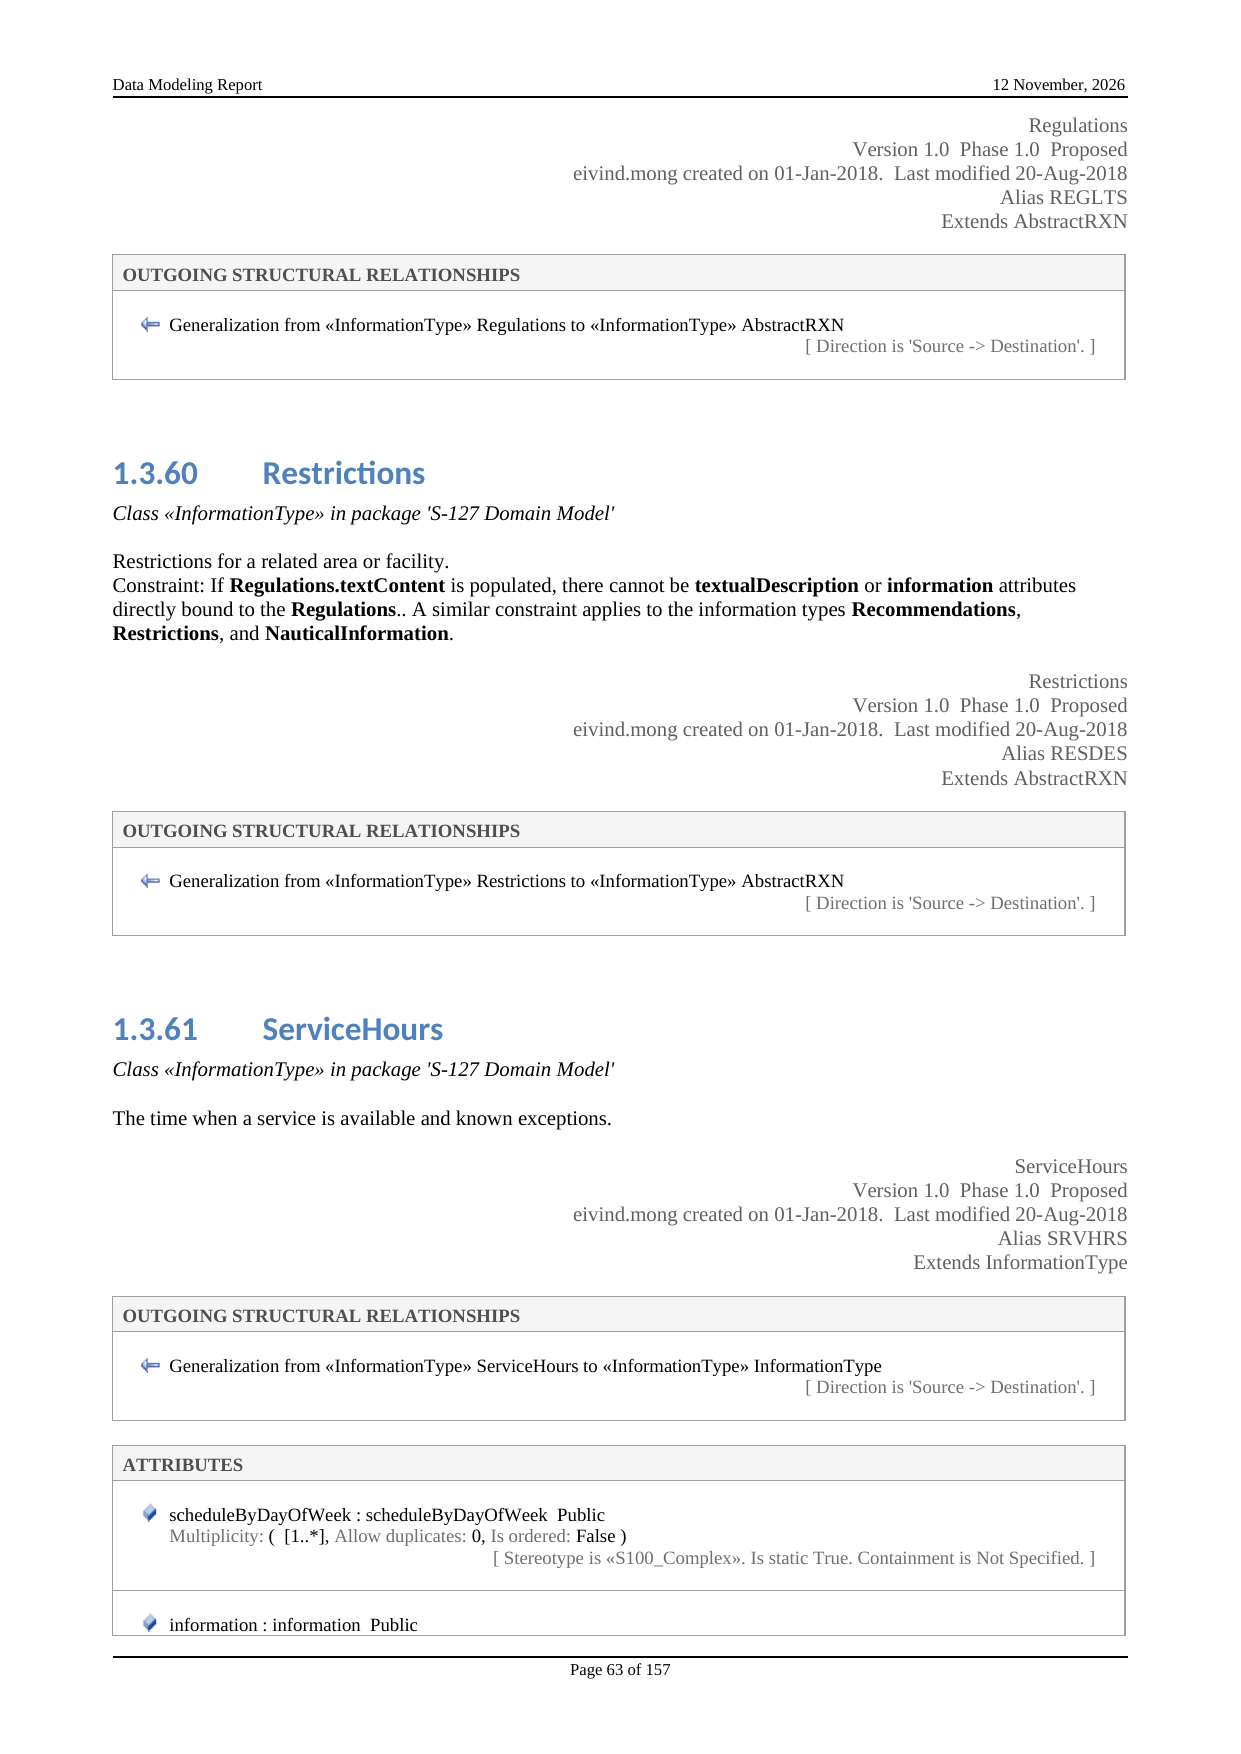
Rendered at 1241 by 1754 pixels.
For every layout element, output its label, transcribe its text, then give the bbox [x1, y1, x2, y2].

table_cell Generalization from «InformationType» ServiceHours to «InformationType» InformationType [ Direction is 'Source -> Destination'. ] [113, 1332, 1124, 1419]
text ServiceHours [112, 1154, 1128, 1178]
text The time when a service is available and known exceptions. [112, 1106, 1128, 1129]
picture [141, 869, 160, 888]
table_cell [113, 1591, 1124, 1635]
picture [141, 1502, 160, 1522]
text Version 1.0 Phase 1.0 Proposed [112, 137, 1128, 161]
table_header OUTGOING STRUCTURAL RELATIONSHIPS [113, 812, 1124, 847]
picture [141, 1353, 160, 1373]
text Regulations [112, 112, 1128, 137]
table_header OUTGOING STRUCTURAL RELATIONSHIPS [113, 1297, 1124, 1331]
text eivind.mong created on 01-Jan-2018. Last modified 20-Aug-2018 [112, 717, 1128, 741]
text Alias RESDES [112, 741, 1128, 765]
text Version 1.0 Phase 1.0 Proposed [112, 693, 1128, 717]
text Restrictions [112, 669, 1128, 693]
table_cell scheduleByDayOfWeek : scheduleByDayOfWeek Public Multiplicity: ( [1..*], Allow duplicates: 0, Is ordered: False ) [ Stereotype is «S100_Complex». Is static True. Containment is Not Specified. ] [113, 1481, 1124, 1590]
table_cell Generalization from «InformationType» Regulations to «InformationType» AbstractRXN [ Direction is 'Source -> Destination'. ] [113, 291, 1124, 378]
text eivind.mong created on 01-Jan-2018. Last modified 20-Aug-2018 [112, 161, 1128, 185]
picture [141, 1612, 160, 1632]
table_header OUTGOING STRUCTURAL RELATIONSHIPS [113, 255, 1124, 290]
text Extends AbstractRXN [112, 209, 1128, 233]
table_cell Generalization from «InformationType» Restrictions to «InformationType» AbstractRXN [ Direction is 'Source -> Destination'. ] [113, 848, 1124, 935]
table_header ATTRIBUTES [113, 1446, 1124, 1480]
text Constraint: If Regulations.textContent is populated, there cannot be textualDescription or information attributes directly bound to the Regulations.. A similar constraint applies to the information types Recommendations, Restrictions, and NauticalInformation. [112, 573, 1128, 645]
subtitle Restrictions [112, 452, 1128, 492]
picture [141, 312, 160, 332]
text Version 1.0 Phase 1.0 Proposed [112, 1178, 1128, 1202]
text Alias SRVHRS [112, 1226, 1128, 1250]
subtitle ServiceHours [112, 1008, 1128, 1049]
text Class «InformationType» in package 'S-127 Domain Model' [112, 501, 1128, 525]
text Alias REGLTS [112, 185, 1128, 209]
text Restrictions for a related area or facility. [112, 549, 1128, 573]
text Extends AbstractRXN [112, 765, 1128, 789]
text Extends InformationType [112, 1250, 1128, 1274]
text Class «InformationType» in package 'S-127 Domain Model' [112, 1057, 1128, 1081]
text eivind.mong created on 01-Jan-2018. Last modified 20-Aug-2018 [112, 1202, 1128, 1226]
